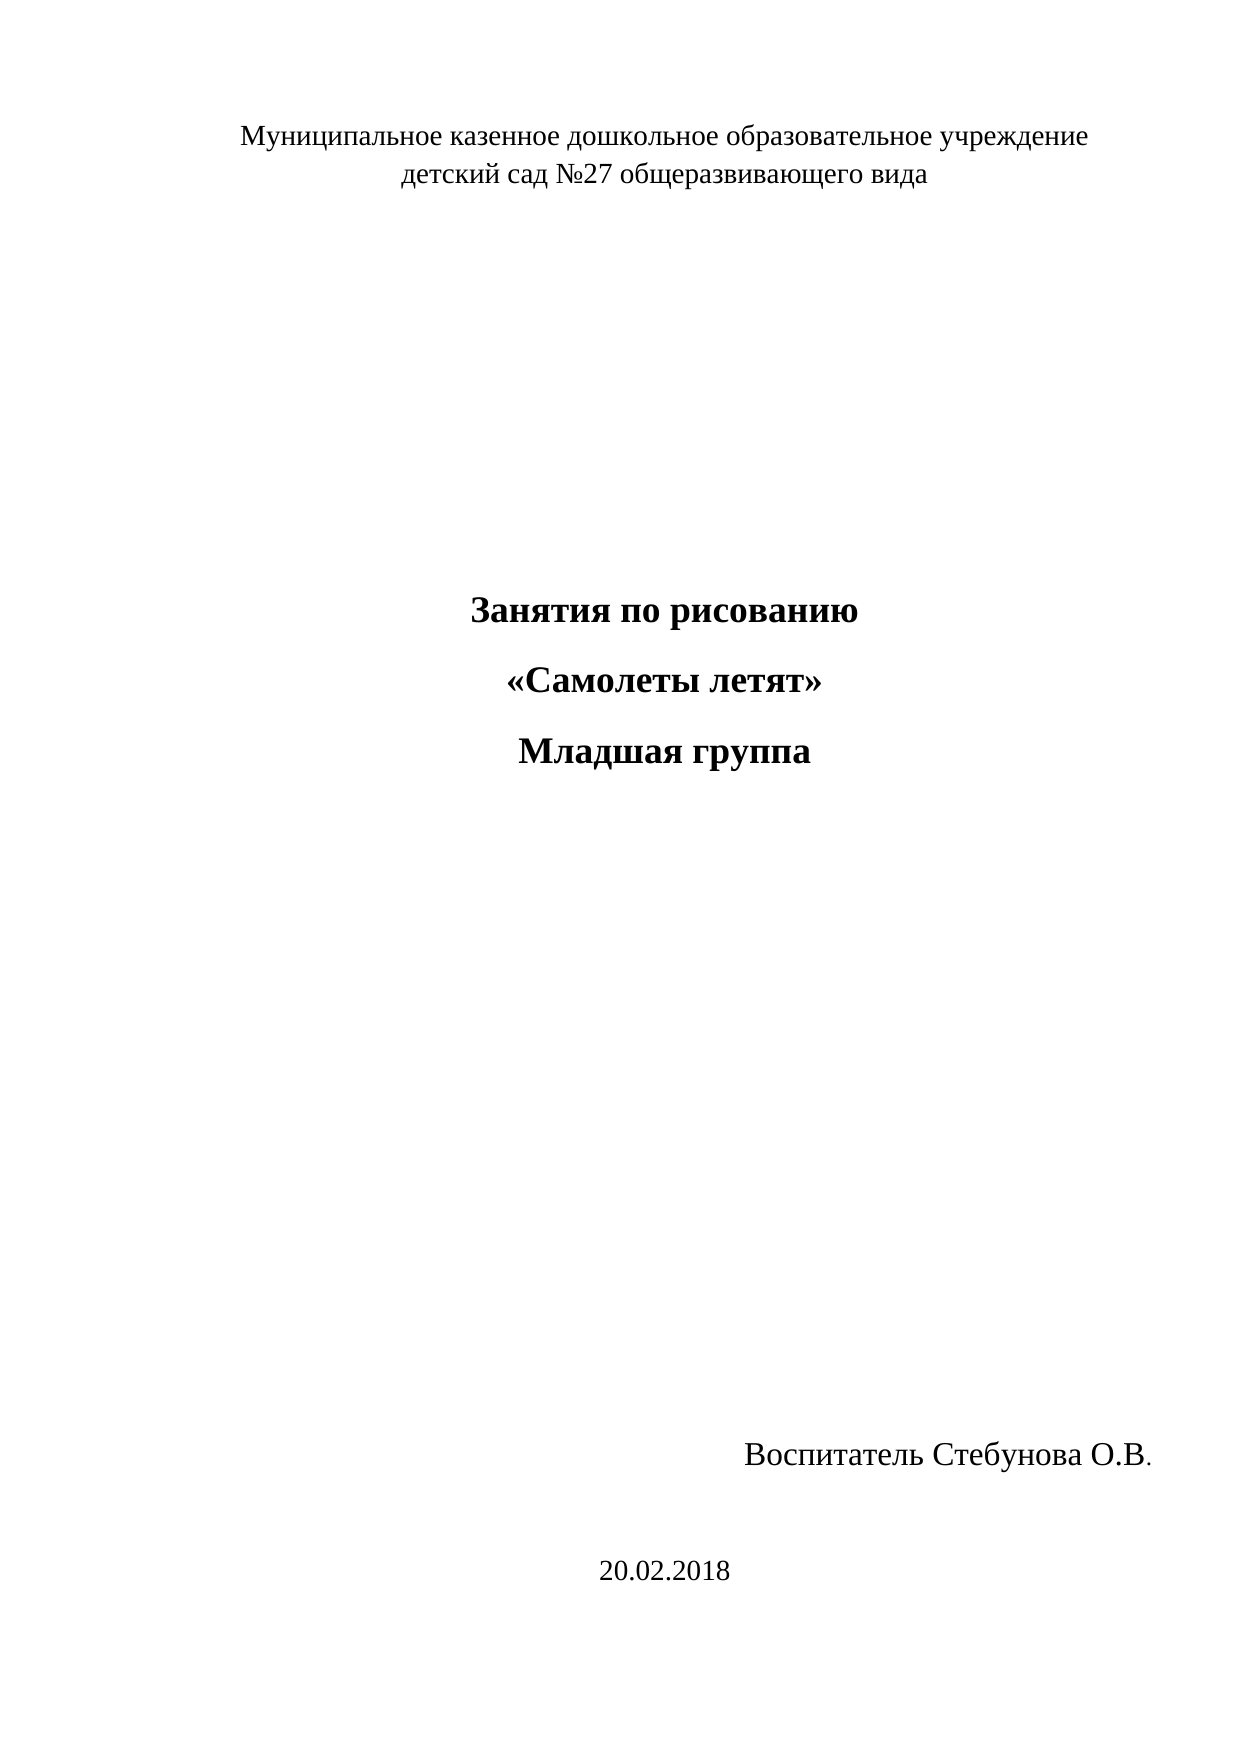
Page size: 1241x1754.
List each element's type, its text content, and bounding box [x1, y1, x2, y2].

text Воспитатель Стебунова О.В. [177, 1435, 1152, 1473]
text Муниципальное казенное дошкольное образовательное учреждение детский сад №27 общеразвивающего вида [177, 118, 1152, 190]
text Занятия по рисованию [177, 587, 1152, 630]
text 20.02.2018 [177, 1553, 1152, 1587]
text Младшая группа [177, 728, 1152, 771]
text «Самолеты летят» [177, 658, 1152, 701]
